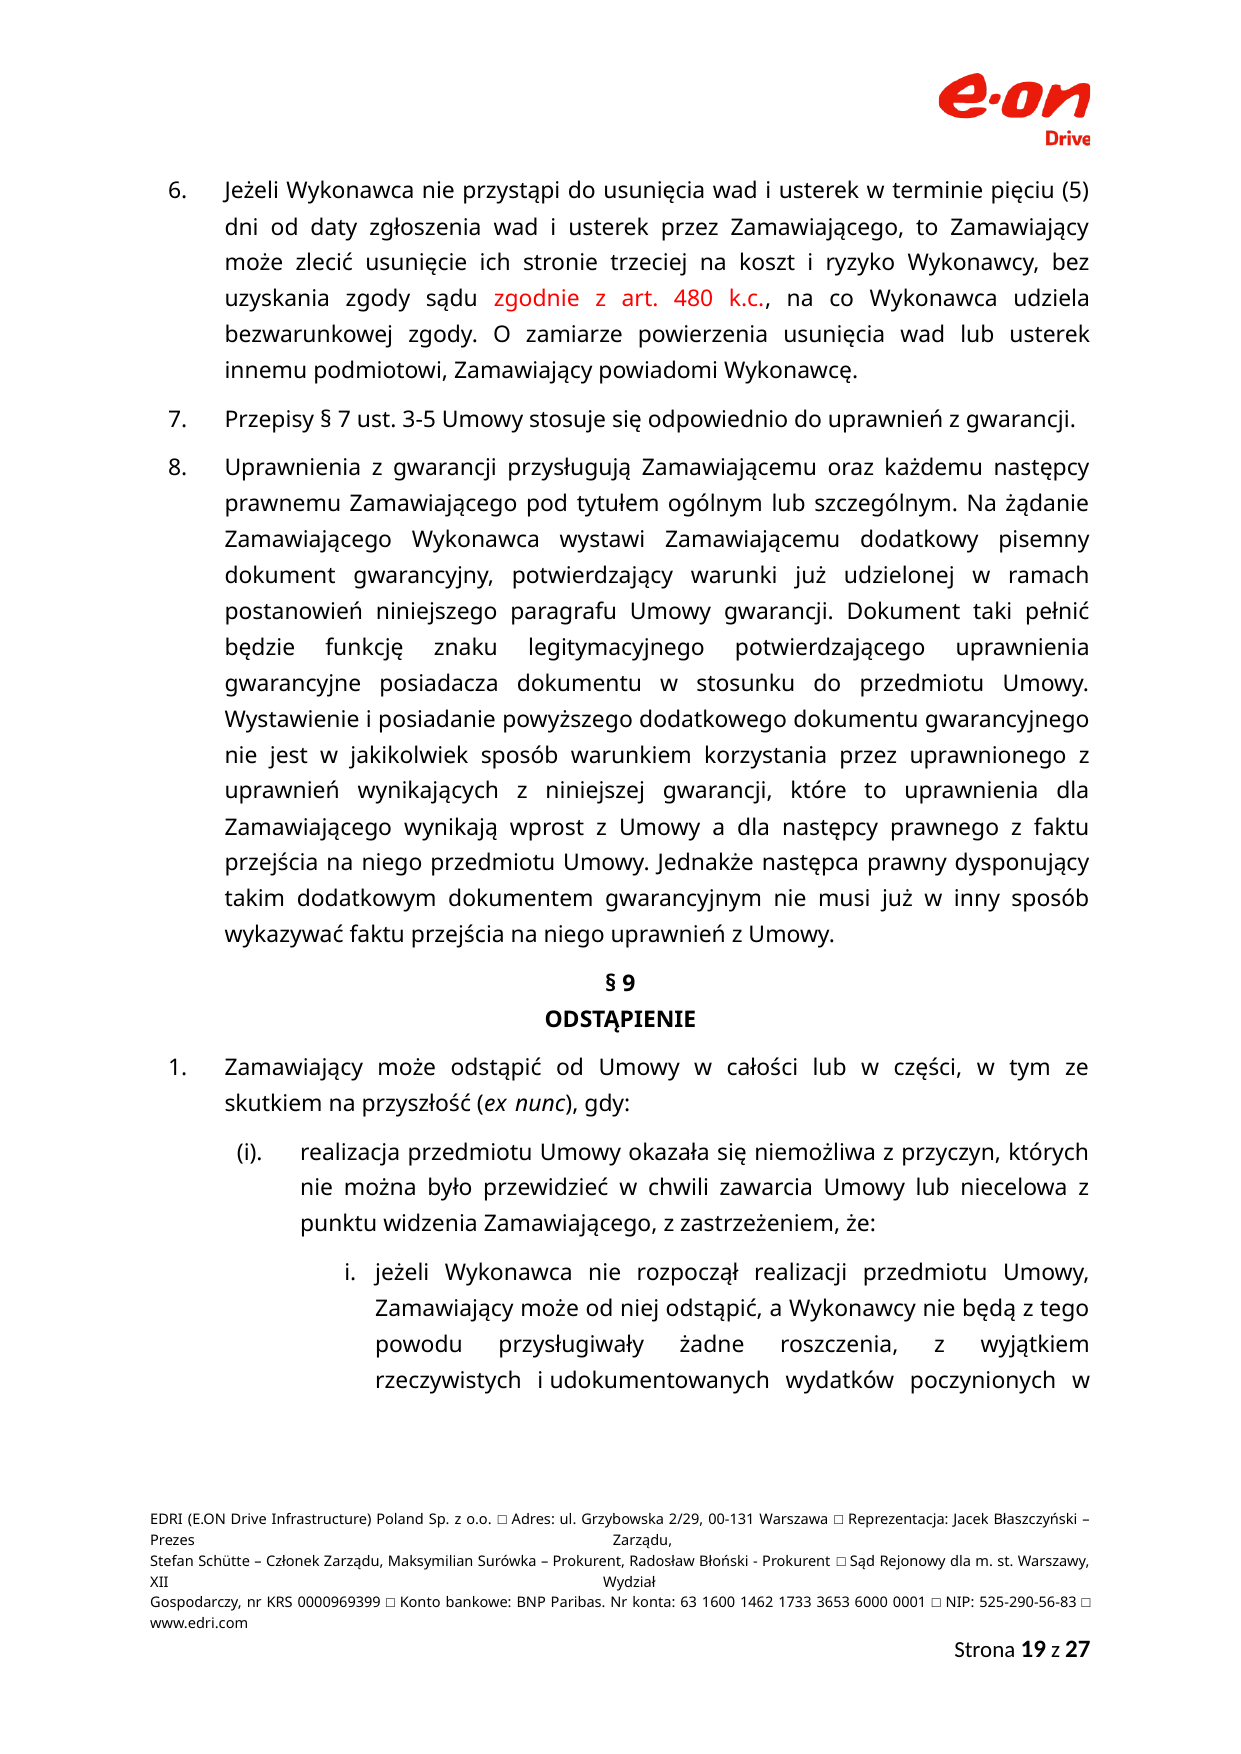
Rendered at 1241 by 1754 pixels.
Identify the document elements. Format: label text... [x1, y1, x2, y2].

text § 9 ODSTĄPIENIE [150, 967, 1090, 1034]
list Uprawnienia z gwarancji przysługują Zamawiającemu oraz każdemu następcy prawnemu Zamawiającego pod tytułem ogólnym lub szczególnym. Na żądanie Zamawiającego Wykonawca wystawi Zamawiającemu dodatkowy pisemny dokument gwarancyjny, potwierdzający warunki już udzielonej w ramach postanowień niniejszego paragrafu Umowy gwarancji. Dokument taki pełnić będzie funkcję znaku legitymacyjnego potwierdzającego uprawnienia gwarancyjne posiadacza dokumentu w stosunku do przedmiotu Umowy. Wystawienie i posiadanie powyższego dodatkowego dokumentu gwarancyjnego nie jest w jakikolwiek sposób warunkiem korzystania przez uprawnionego z uprawnień wynikających z niniejszej gwarancji, które to uprawnienia dla Zamawiającego wynikają wprost z Umowy a dla następcy prawnego z faktu przejścia na niego przedmiotu Umowy. Jednakże następca prawny dysponujący takim dodatkowym dokumentem gwarancyjnym nie musi już w inny sposób wykazywać faktu przejścia na niego uprawnień z Umowy. [187, 451, 1090, 949]
list Zamawiający może odstąpić od Umowy w całości lub w części, w tym ze skutkiem na przyszłość (ex nunc), gdy: [187, 1051, 1090, 1118]
list Przepisy § 7 ust. 3-5 Umowy stosuje się odpowiednio do uprawnień z gwarancji. [187, 403, 1090, 434]
picture [938, 73, 1091, 150]
list realizacja przedmiotu Umowy okazała się niemożliwa z przyczyn, których nie można było przewidzieć w chwili zawarcia Umowy lub niecelowa z punktu widzenia Zamawiającego, z zastrzeżeniem, że: [262, 1135, 1090, 1238]
list Jeżeli Wykonawca nie przystąpi do usunięcia wad i usterek w terminie pięciu (5) dni od daty zgłoszenia wad i usterek przez Zamawiającego, to Zamawiający może zlecić usunięcie ich stronie trzeciej na koszt i ryzyko Wykonawcy, bez uzyskania zgody sądu zgodnie z art. 480 k.c., na co Wykonawca udziela bezwarunkowej zgody. O zamiarze powierzenia usunięcia wad lub usterek innemu podmiotowi, Zamawiający powiadomi Wykonawcę. [187, 174, 1090, 385]
